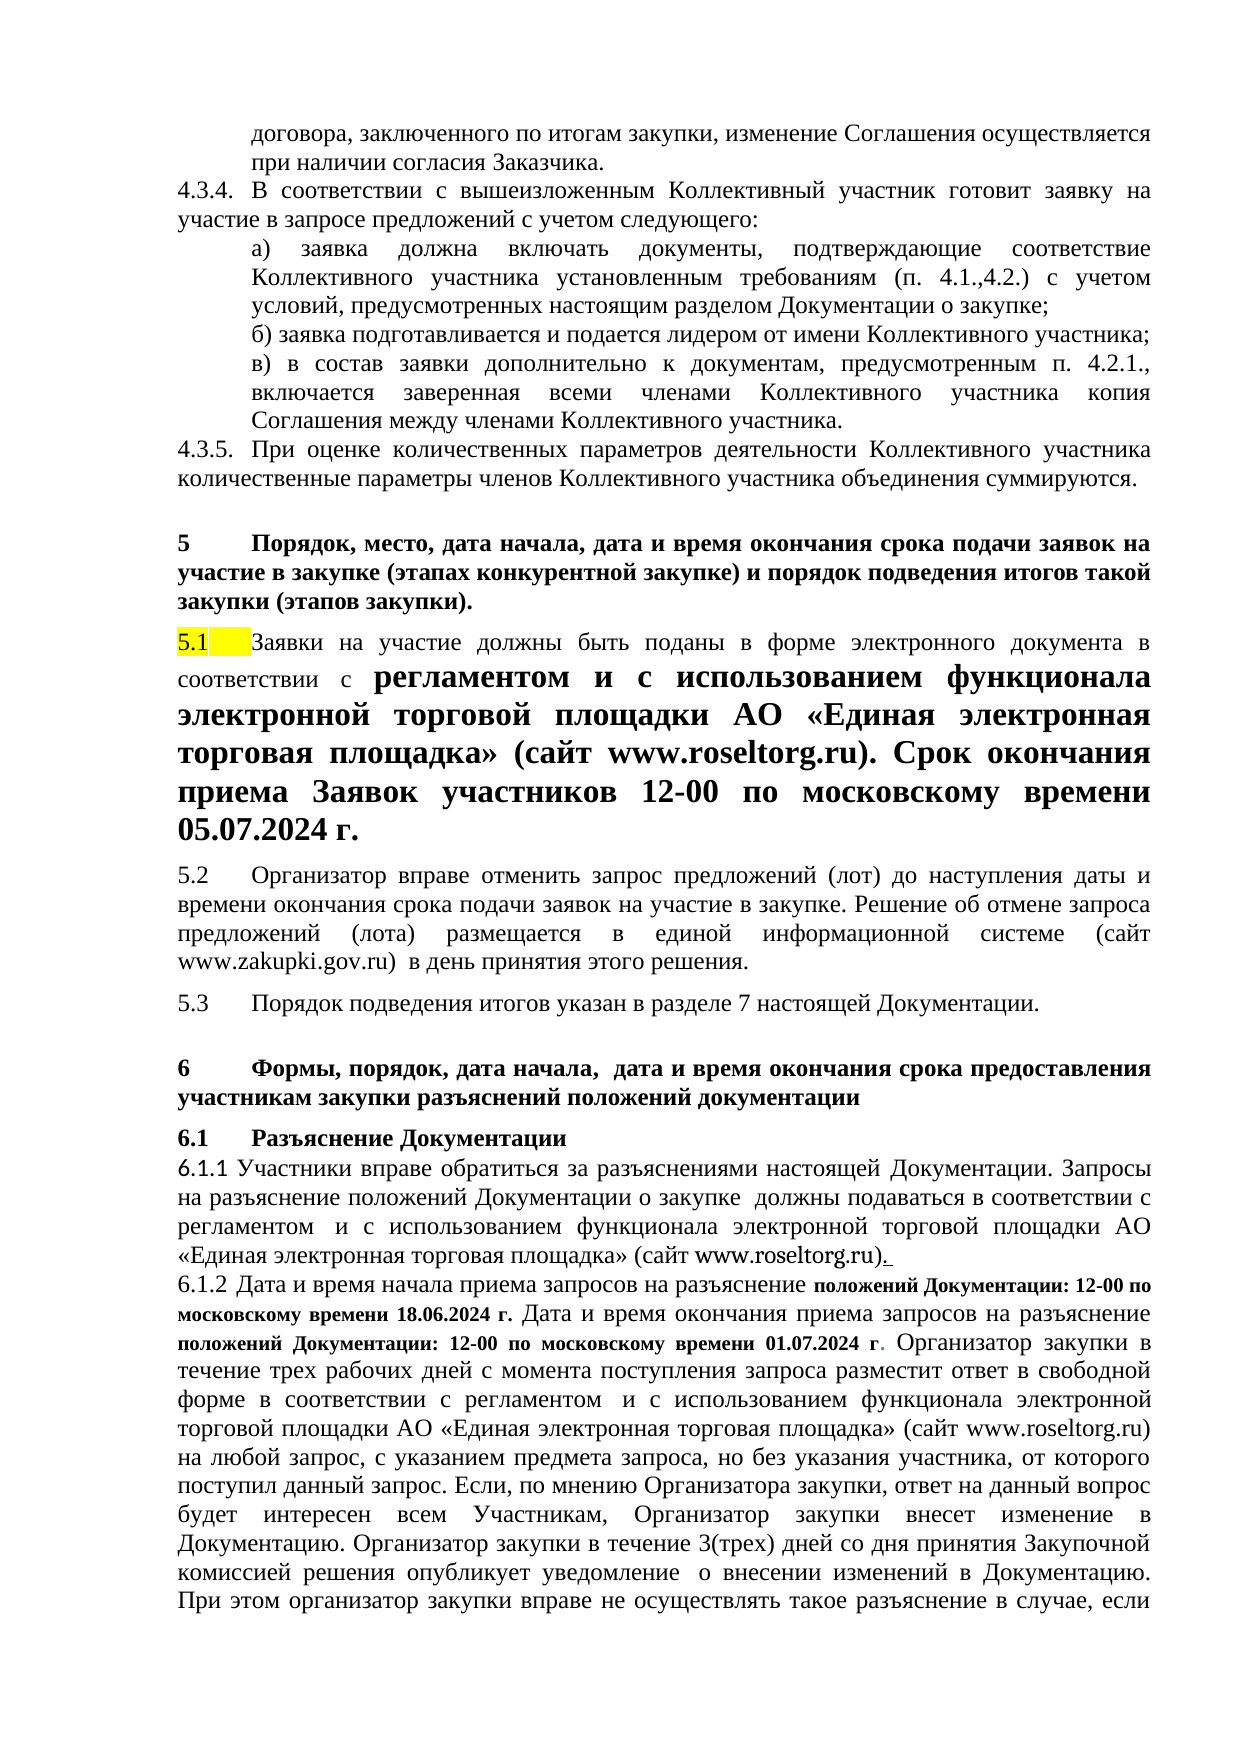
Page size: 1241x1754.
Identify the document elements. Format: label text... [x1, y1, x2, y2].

subtitle Разъяснение Документации [177, 1123, 1152, 1152]
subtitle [177, 1269, 1152, 1614]
list При оценке количественных параметров деятельности Коллективного участника количественные параметры членов Коллективного участника объединения суммируются. [177, 434, 1152, 492]
text а) заявка должна включать документы, подтверждающие соответствие Коллективного участника установленным требованиям (п. 4.1.,4.2.) с учетом условий, предусмотренных настоящим разделом Документации о закупке; [251, 233, 1152, 319]
subtitle 5 Порядок, место, дата начала, дата и время окончания срока подачи заявок на участие в закупке (этапах конкурентной закупке) и порядок подведения итогов такой закупки (этапов закупки). [177, 528, 1152, 615]
subtitle Формы, порядок, дата начала, дата и время окончания срока предоставления участникам закупки разъяснений положений документации [177, 1053, 1152, 1110]
subtitle Заявки на участие должны быть поданы в форме электронного документа в соответствии с регламентом и с использованием функционала электронной торговой площадки АО «Единая электронная торговая площадка» (сайт www.roseltorg.ru). Срок окончания приема Заявок участников 12-00 по московскому времени 05.07.2024 г. [177, 627, 1152, 848]
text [251, 118, 1152, 176]
text 5.3 Порядок подведения итогов указан в разделе 7 настоящей Документации. [177, 988, 1152, 1016]
subtitle Участники вправе обратиться за разъяснениями настоящей Документации. Запросы на разъяснение положений Документации о закупке должны подаваться в соответствии с регламентом и с использованием функционала электронной торговой площадки АО «Единая электронная торговая площадка» (сайт www.roseltorg.ru). [177, 1152, 1152, 1269]
subtitle Организатор вправе отменить запрос предложений (лот) до наступления даты и времени окончания срока подачи заявок на участие в закупке. Решение об отмене запроса предложений (лота) размещается в единой информационной системе (сайт www.zakupki.gov.ru) в день принятия этого решения. [177, 860, 1152, 975]
list В соответствии с вышеизложенным Коллективный участник готовит заявку на участие в запросе предложений с учетом следующего: [177, 176, 1152, 233]
text в) в состав заявки дополнительно к документам, предусмотренным п. 4.2.1., включается заверенная всеми членами Коллективного участника копия Соглашения между членами Коллективного участника. [251, 348, 1152, 434]
text б) заявка подготавливается и подается лидером от имени Коллективного участника; [251, 319, 1152, 348]
